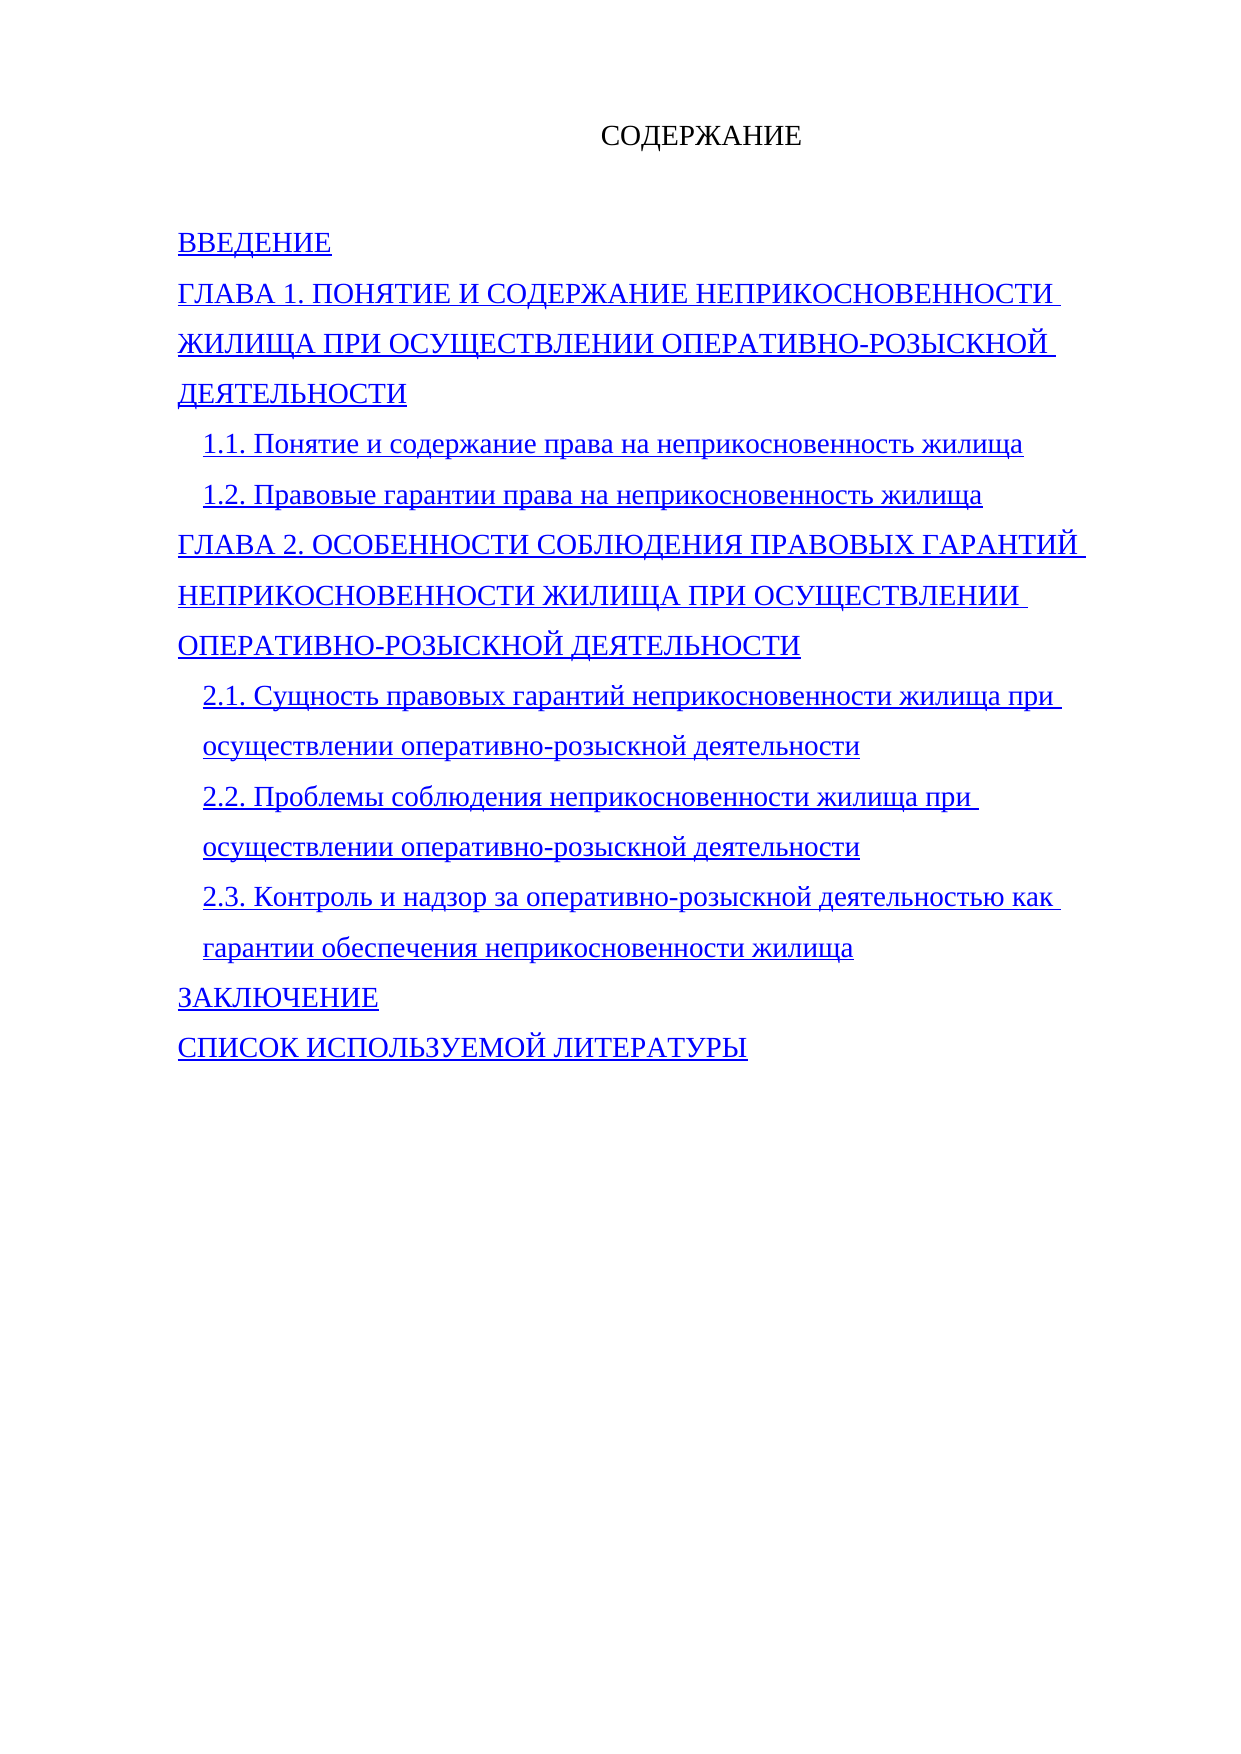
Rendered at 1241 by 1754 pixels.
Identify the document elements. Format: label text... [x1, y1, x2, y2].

text 2.1. Сущность правовых гарантий неприкосновенности жилища при осуществлении оперативно-розыскной деятельности 25 [202, 678, 1152, 762]
text ГЛАВА 1. ПОНЯТИЕ И СОДЕРЖАНИЕ НЕПРИКОСНОВЕННОСТИ ЖИЛИЩА ПРИ ОСУЩЕСТВЛЕНИИ ОПЕРАТИВНО-РОЗЫСКНОЙ ДЕЯТЕЛЬНОСТИ 7 [177, 276, 1152, 410]
text ЗАКЛЮЧЕНИЕ 63 [177, 980, 1152, 1014]
text 1.1. Понятие и содержание права на неприкосновенность жилища 7 [202, 427, 1152, 460]
text ГЛАВА 2. ОСОБЕННОСТИ СОБЛЮДЕНИЯ ПРАВОВЫХ ГАРАНТИЙ НЕПРИКОСНОВЕННОСТИ ЖИЛИЩА ПРИ ОСУЩЕСТВЛЕНИИ ОПЕРАТИВНО-РОЗЫСКНОЙ ДЕЯТЕЛЬНОСТИ 25 [177, 527, 1152, 661]
text СПИСОК ИСПОЛЬЗУЕМОЙ ЛИТЕРАТУРЫ 65 [177, 1030, 1152, 1064]
text 2.2. Проблемы соблюдения неприкосновенности жилища при осуществлении оперативно-розыскной деятельности 27 [202, 779, 1152, 863]
text 1.2. Правовые гарантии права на неприкосновенность жилища 16 [202, 477, 1152, 511]
text 2.3. Контроль и надзор за оперативно-розыскной деятельностью как гарантии обеспечения неприкосновенности жилища 37 [202, 879, 1152, 963]
text ВВЕДЕНИЕ 3 [177, 225, 1152, 259]
text СОДЕРЖАНИЕ [177, 118, 1152, 152]
